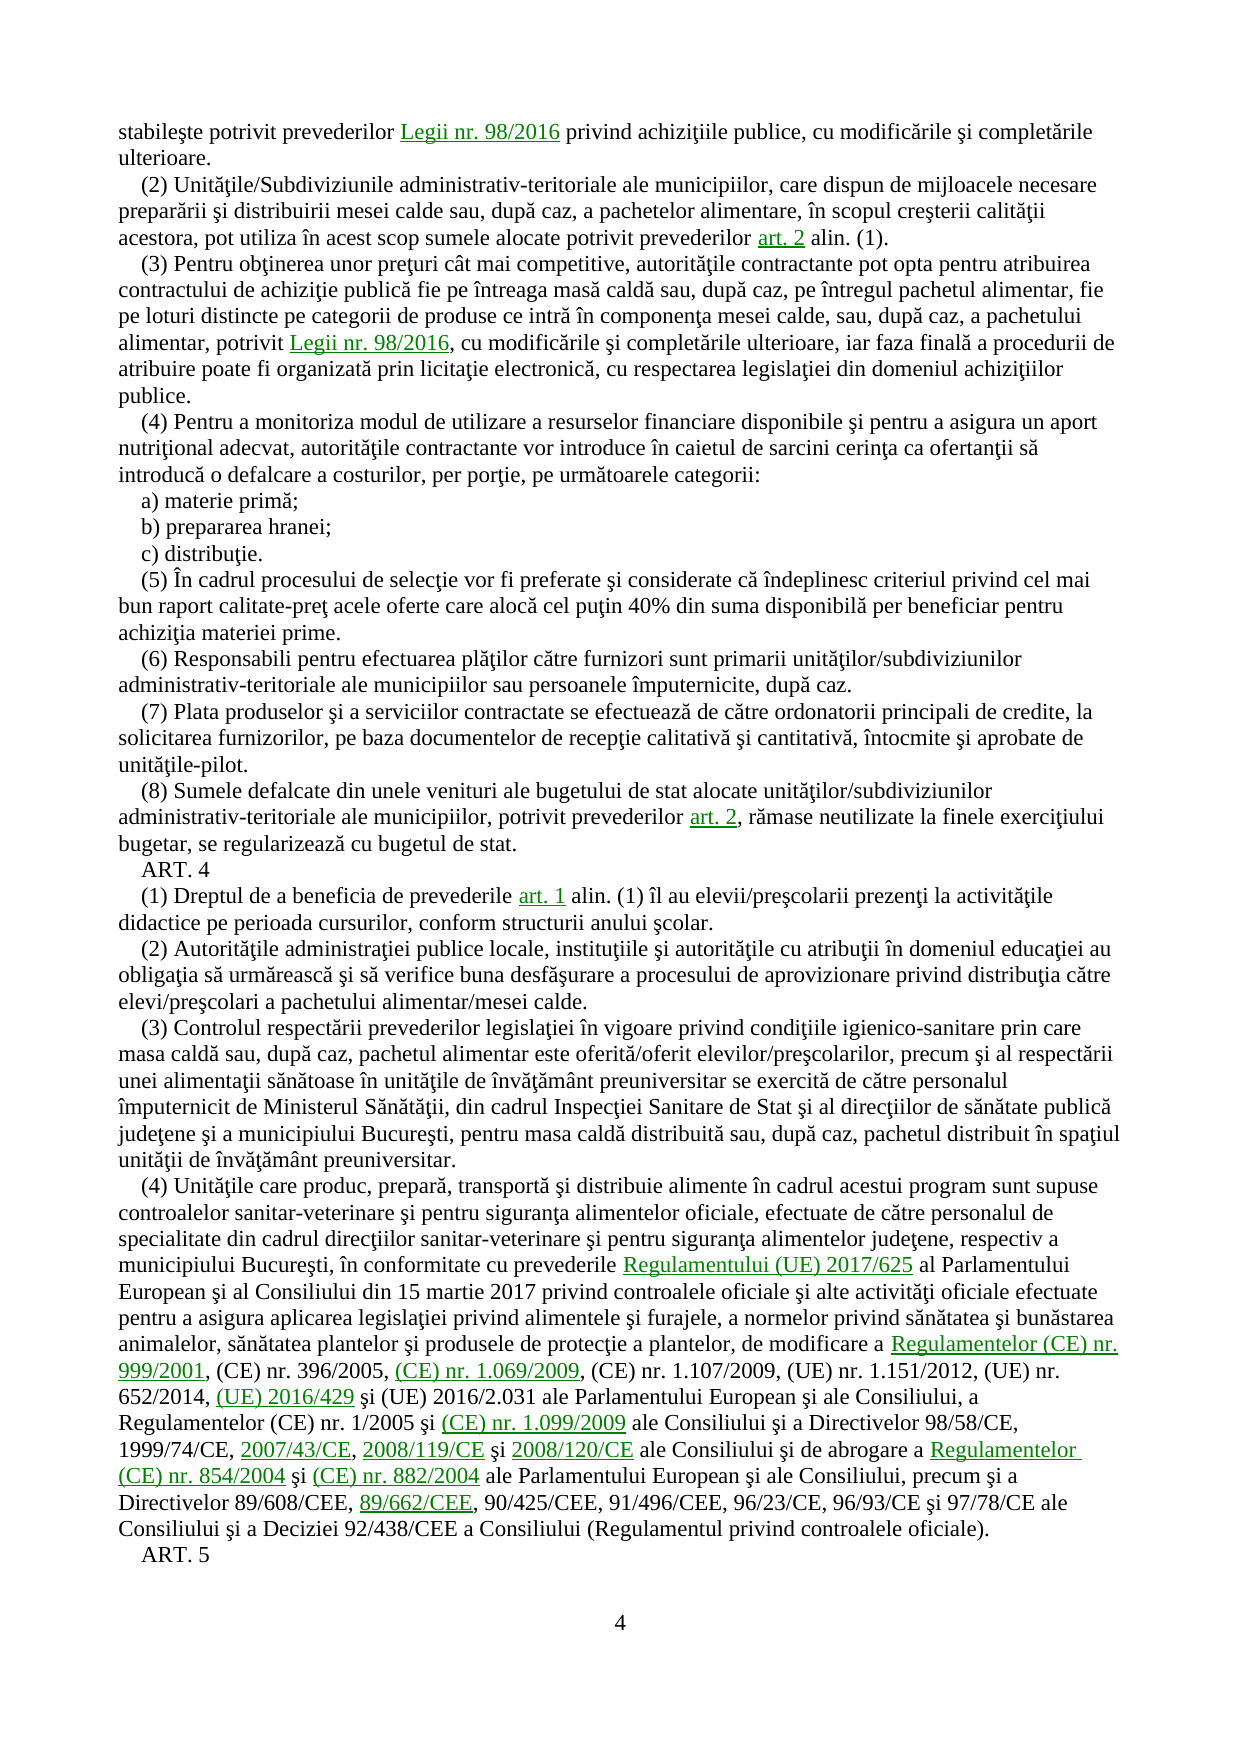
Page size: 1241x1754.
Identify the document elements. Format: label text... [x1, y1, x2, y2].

text (4) Unităţile care produc, prepară, transportă şi distribuie alimente în cadrul acestui program sunt supuse controalelor sanitar-veterinare şi pentru siguranţa alimentelor oficiale, efectuate de către personalul de specialitate din cadrul direcţiilor sanitar-veterinare şi pentru siguranţa alimentelor judeţene, respectiv a municipiului Bucureşti, în conformitate cu prevederile Regulamentului (UE) 2017/625 al Parlamentului European şi al Consiliului din 15 martie 2017 privind controalele oficiale şi alte activităţi oficiale efectuate pentru a asigura aplicarea legislaţiei privind alimentele şi furajele, a normelor privind sănătatea şi bunăstarea animalelor, sănătatea plantelor şi produsele de protecţie a plantelor, de modificare a Regulamentelor (CE) nr. 999/2001, (CE) nr. 396/2005, (CE) nr. 1.069/2009, (CE) nr. 1.107/2009, (UE) nr. 1.151/2012, (UE) nr. 652/2014, (UE) 2016/429 şi (UE) 2016/2.031 ale Parlamentului European şi ale Consiliului, a Regulamentelor (CE) nr. 1/2005 şi (CE) nr. 1.099/2009 ale Consiliului şi a Directivelor 98/58/CE, 1999/74/CE, 2007/43/CE, 2008/119/CE şi 2008/120/CE ale Consiliului şi de abrogare a Regulamentelor (CE) nr. 854/2004 şi (CE) nr. 882/2004 ale Parlamentului European şi ale Consiliului, precum şi a Directivelor 89/608/CEE, 89/662/CEE, 90/425/CEE, 91/496/CEE, 96/23/CE, 96/93/CE şi 97/78/CE ale Consiliului şi a Deciziei 92/438/CEE a Consiliului (Regulamentul privind controalele oficiale). [118, 1172, 1122, 1541]
text (8) Sumele defalcate din unele venituri ale bugetului de stat alocate unităţilor/subdiviziunilor administrativ-teritoriale ale municipiilor, potrivit prevederilor art. 2, rămase neutilizate la finele exerciţiului bugetar, se regularizează cu bugetul de stat. [118, 777, 1122, 856]
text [118, 118, 1122, 171]
text (3) Pentru obţinerea unor preţuri cât mai competitive, autorităţile contractante pot opta pentru atribuirea contractului de achiziţie publică fie pe întreaga masă caldă sau, după caz, pe întregul pachetul alimentar, fie pe loturi distincte pe categorii de produse ce intră în componenţa mesei calde, sau, după caz, a pachetului alimentar, potrivit Legii nr. 98/2016, cu modificările şi completările ulterioare, iar faza finală a procedurii de atribuire poate fi organizată prin licitaţie electronică, cu respectarea legislaţiei din domeniul achiziţiilor publice. [118, 250, 1122, 408]
text ART. 5 [118, 1541, 1122, 1568]
text (6) Responsabili pentru efectuarea plăţilor către furnizori sunt primarii unităţilor/subdiviziunilor administrativ-teritoriale ale municipiilor sau persoanele împuternicite, după caz. [118, 645, 1122, 698]
text (2) Unităţile/Subdiviziunile administrativ-teritoriale ale municipiilor, care dispun de mijloacele necesare preparării şi distribuirii mesei calde sau, după caz, a pachetelor alimentare, în scopul creşterii calităţii acestora, pot utiliza în acest scop sumele alocate potrivit prevederilor art. 2 alin. (1). [118, 171, 1122, 250]
text (5) În cadrul procesului de selecţie vor fi preferate şi considerate că îndeplinesc criteriul privind cel mai bun raport calitate-preţ acele oferte care alocă cel puţin 40% din suma disponibilă per beneficiar pentru achiziţia materiei prime. [118, 566, 1122, 645]
text (2) Autorităţile administraţiei publice locale, instituţiile şi autorităţile cu atribuţii în domeniul educaţiei au obligaţia să urmărească şi să verifice buna desfăşurare a procesului de aprovizionare privind distribuţia către elevi/preşcolari a pachetului alimentar/mesei calde. [118, 935, 1122, 1014]
text a) materie primă; [118, 487, 1122, 513]
text c) distribuţie. [118, 540, 1122, 566]
text (4) Pentru a monitoriza modul de utilizare a resurselor financiare disponibile şi pentru a asigura un aport nutriţional adecvat, autorităţile contractante vor introduce în caietul de sarcini cerinţa ca ofertanţii să introducă o defalcare a costurilor, per porţie, pe următoarele categorii: [118, 408, 1122, 487]
text b) prepararea hranei; [118, 513, 1122, 540]
text (7) Plata produselor şi a serviciilor contractate se efectuează de către ordonatorii principali de credite, la solicitarea furnizorilor, pe baza documentelor de recepţie calitativă şi cantitativă, întocmite şi aprobate de unităţile-pilot. [118, 698, 1122, 777]
text (1) Dreptul de a beneficia de prevederile art. 1 alin. (1) îl au elevii/preşcolarii prezenţi la activităţile didactice pe perioada cursurilor, conform structurii anului şcolar. [118, 882, 1122, 935]
text ART. 4 [118, 856, 1122, 882]
text (3) Controlul respectării prevederilor legislaţiei în vigoare privind condiţiile igienico-sanitare prin care masa caldă sau, după caz, pachetul alimentar este oferită/oferit elevilor/preşcolarilor, precum şi al respectării unei alimentaţii sănătoase în unităţile de învăţământ preuniversitar se exercită de către personalul împuternicit de Ministerul Sănătăţii, din cadrul Inspecţiei Sanitare de Stat şi al direcţiilor de sănătate publică judeţene şi a municipiului Bucureşti, pentru masa caldă distribuită sau, după caz, pachetul distribuit în spaţiul unităţii de învăţământ preuniversitar. [118, 1014, 1122, 1172]
